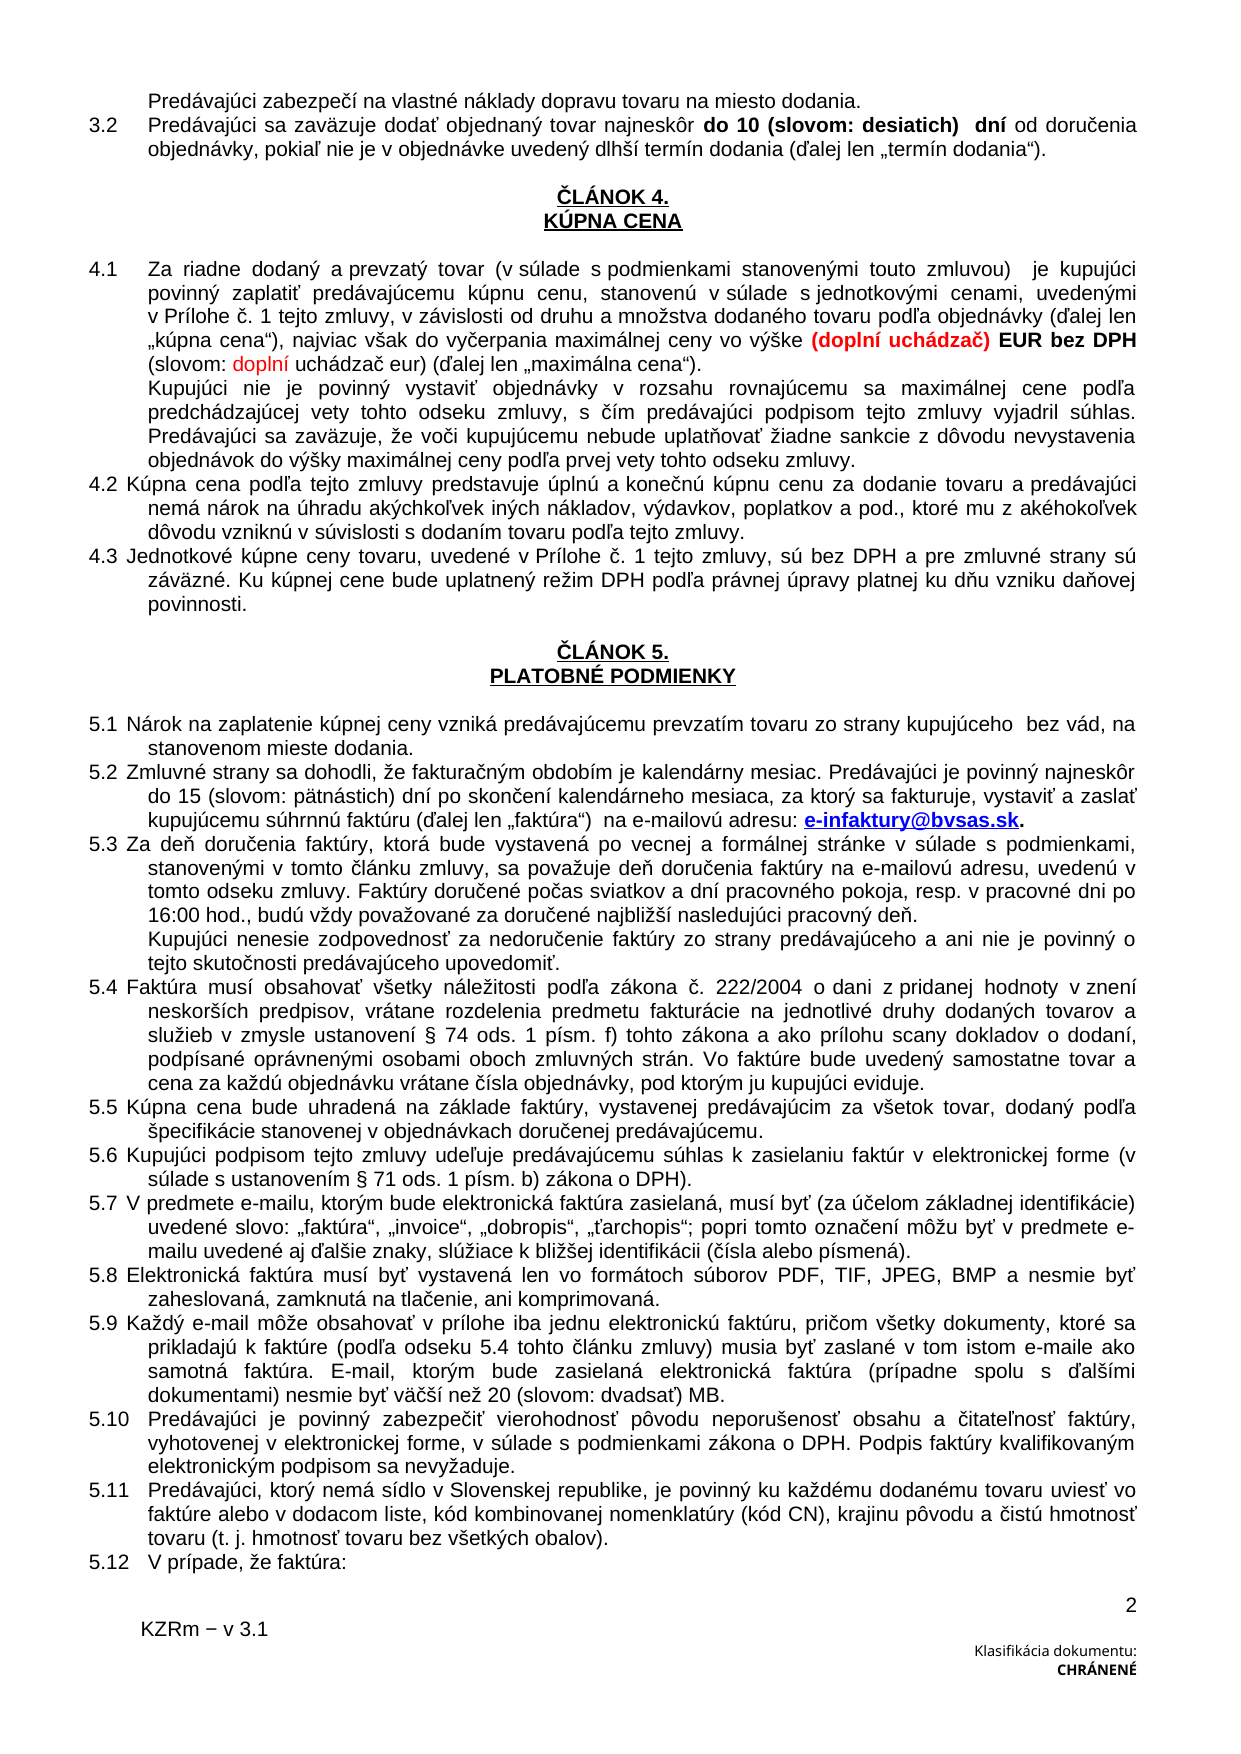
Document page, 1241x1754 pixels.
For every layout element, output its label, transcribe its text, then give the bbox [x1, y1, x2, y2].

list Kupujúci nie je povinný vystaviť objednávky v rozsahu rovnajúcemu sa maximálnej cene podľa predchádzajúcej vety tohto odseku zmluvy, s čím predávajúci podpisom tejto zmluvy vyjadril súhlas. Predávajúci sa zaväzuje, že voči kupujúcemu nebude uplatňovať žiadne sankcie z dôvodu nevystavenia objednávok do výšky maximálnej ceny podľa prvej vety tohto odseku zmluvy. [148, 376, 1137, 472]
list Za deň doručenia faktúry, ktorá bude vystavená po vecnej a formálnej stránke v súlade s podmienkami, stanovenými v tomto článku zmluvy, sa považuje deň doručenia faktúry na e-mailovú adresu, uvedenú v tomto odseku zmluvy. Faktúry doručené počas sviatkov a dní pracovného pokoja, resp. v pracovné dni po 16:00 hod., budú vždy považované za doručené najbližší nasledujúci pracovný deň. [89, 831, 1137, 927]
list PLATOBNÉ PODMIENKY [89, 664, 1137, 688]
text Predávajúci zabezpečí na vlastné náklady dopravu tovaru na miesto dodania. [148, 89, 1137, 113]
list Elektronická faktúra musí byť vystavená len vo formátoch súborov PDF, TIF, JPEG, BMP a nesmie byť zaheslovaná, zamknutá na tlačenie, ani komprimovaná. [89, 1263, 1137, 1311]
list V predmete e-mailu, ktorým bude elektronická faktúra zasielaná, musí byť (za účelom základnej identifikácie) uvedené slovo: „faktúra“, „invoice“, „dobropis“, „ťarchopis“; popri tomto označení môžu byť v predmete e-mailu uvedené aj ďalšie znaky, slúžiace k bližšej identifikácii (čísla alebo písmená). [89, 1191, 1137, 1263]
text KÚPNA CENA [89, 208, 1137, 232]
list Každý e-mail môže obsahovať v prílohe iba jednu elektronickú faktúru, pričom všetky dokumenty, ktoré sa prikladajú k faktúre (podľa odseku 5.4 tohto článku zmluvy) musia byť zaslané v tom istom e-maile ako samotná faktúra. E-mail, ktorým bude zasielaná elektronická faktúra (prípadne spolu s ďalšími dokumentami) nesmie byť väčší než 20 (slovom: dvadsať) MB. [89, 1311, 1137, 1406]
list Nárok na zaplatenie kúpnej ceny vzniká predávajúcemu prevzatím tovaru zo strany kupujúceho bez vád, na stanovenom mieste dodania. [89, 712, 1137, 759]
list V prípade, že faktúra: [89, 1550, 1137, 1574]
list Jednotkové kúpne ceny tovaru, uvedené v Prílohe č. 1 tejto zmluvy, sú bez DPH a pre zmluvné strany sú záväzné. Ku kúpnej cene bude uplatnený režim DPH podľa právnej úpravy platnej ku dňu vzniku daňovej povinnosti. [89, 544, 1137, 616]
list Predávajúci, ktorý nemá sídlo v Slovenskej republike, je povinný ku každému dodanému tovaru uviesť vo faktúre alebo v dodacom liste, kód kombinovanej nomenklatúry (kód CN), krajinu pôvodu a čistú hmotnosť tovaru (t. j. hmotnosť tovaru bez všetkých obalov). [89, 1478, 1137, 1550]
list Kúpna cena bude uhradená na základe faktúry, vystavenej predávajúcim za všetok tovar, dodaný podľa špecifikácie stanovenej v objednávkach doručenej predávajúcemu. [89, 1095, 1137, 1143]
text ČLÁNOK 4. [89, 184, 1137, 208]
list Kúpna cena podľa tejto zmluvy predstavuje úplnú a konečnú kúpnu cenu za dodanie tovaru a predávajúci nemá nárok na úhradu akýchkoľvek iných nákladov, výdavkov, poplatkov a pod., ktoré mu z akéhokoľvek dôvodu vzniknú v súvislosti s dodaním tovaru podľa tejto zmluvy. [89, 472, 1137, 544]
list ČLÁNOK 5. [89, 640, 1137, 664]
list Predávajúci sa zaväzuje dodať objednaný tovar najneskôr do 10 (slovom: desiatich) dní od doručenia objednávky, pokiaľ nie je v objednávke uvedený dlhší termín dodania (ďalej len „termín dodania“). [89, 113, 1137, 161]
list Zmluvné strany sa dohodli, že fakturačným obdobím je kalendárny mesiac. Predávajúci je povinný najneskôr do 15 (slovom: pätnástich) dní po skončení kalendárneho mesiaca, za ktorý sa fakturuje, vystaviť a zaslať kupujúcemu súhrnnú faktúru (ďalej len „faktúra“) na e-mailovú adresu: e-infaktury@bvsas.sk. [89, 759, 1137, 831]
list Faktúra musí obsahovať všetky náležitosti podľa zákona č. 222/2004 o dani z pridanej hodnoty v znení neskorších predpisov, vrátane rozdelenia predmetu fakturácie na jednotlivé druhy dodaných tovarov a služieb v zmysle ustanovení § 74 ods. 1 písm. f) tohto zákona a ako prílohu scany dokladov o dodaní, podpísané oprávnenými osobami oboch zmluvných strán. Vo faktúre bude uvedený samostatne tovar a cena za každú objednávku vrátane čísla objednávky, pod ktorým ju kupujúci eviduje. [89, 975, 1137, 1095]
list Predávajúci je povinný zabezpečiť vierohodnosť pôvodu neporušenosť obsahu a čitateľnosť faktúry, vyhotovenej v elektronickej forme, v súlade s podmienkami zákona o DPH. Podpis faktúry kvalifikovaným elektronickým podpisom sa nevyžaduje. [89, 1406, 1137, 1478]
list Kupujúci podpisom tejto zmluvy udeľuje predávajúcemu súhlas k zasielaniu faktúr v elektronickej forme (v súlade s ustanovením § 71 ods. 1 písm. b) zákona o DPH). [89, 1143, 1137, 1191]
list Za riadne dodaný a prevzatý tovar (v súlade s podmienkami stanovenými touto zmluvou) je kupujúci povinný zaplatiť predávajúcemu kúpnu cenu, stanovenú v súlade s jednotkovými cenami, uvedenými v Prílohe č. 1 tejto zmluvy, v závislosti od druhu a množstva dodaného tovaru podľa objednávky (ďalej len „kúpna cena“), najviac však do vyčerpania maximálnej ceny vo výške (doplní uchádzač) EUR bez DPH (slovom: doplní uchádzač eur) (ďalej len „maximálna cena“). [89, 256, 1137, 376]
list Kupujúci nenesie zodpovednosť za nedoručenie faktúry zo strany predávajúceho a ani nie je povinný o tejto skutočnosti predávajúceho upovedomiť. [148, 927, 1137, 975]
